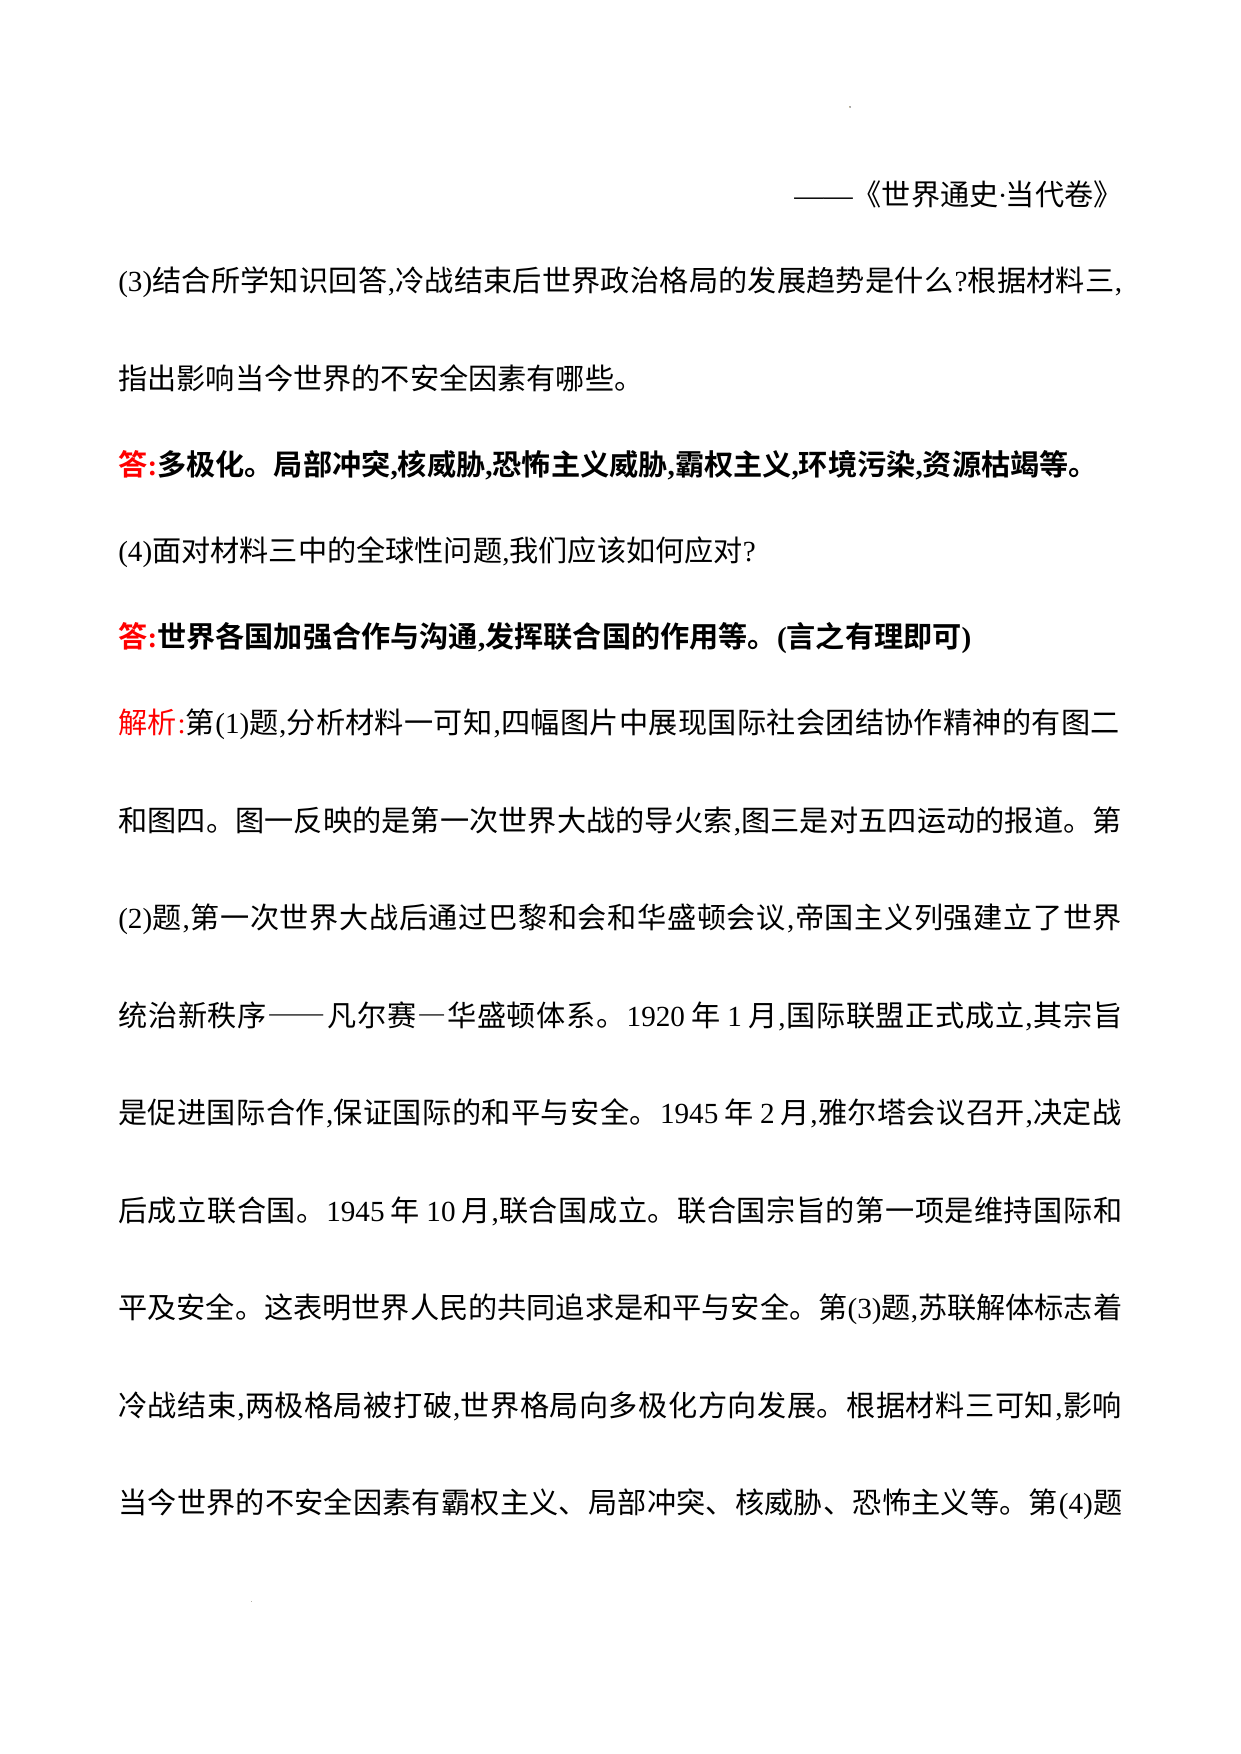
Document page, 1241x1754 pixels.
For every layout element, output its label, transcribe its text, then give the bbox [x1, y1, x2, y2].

text (3)结合所学知识回答,冷战结束后世界政治格局的发展趋势是什么?根据材料三,指出影响当今世界的不安全因素有哪些。 [118, 247, 1122, 409]
text 答:世界各国加强合作与沟通,发挥联合国的作用等。(言之有理即可) [118, 603, 1122, 668]
text 答:多极化。局部冲突,核威胁,恐怖主义威胁,霸权主义,环境污染,资源枯竭等。 [118, 430, 1122, 495]
text ——《世界通史·当代卷》 [118, 161, 1122, 226]
text (4)面对材料三中的全球性问题,我们应该如何应对? [118, 516, 1122, 581]
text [118, 689, 1122, 1534]
